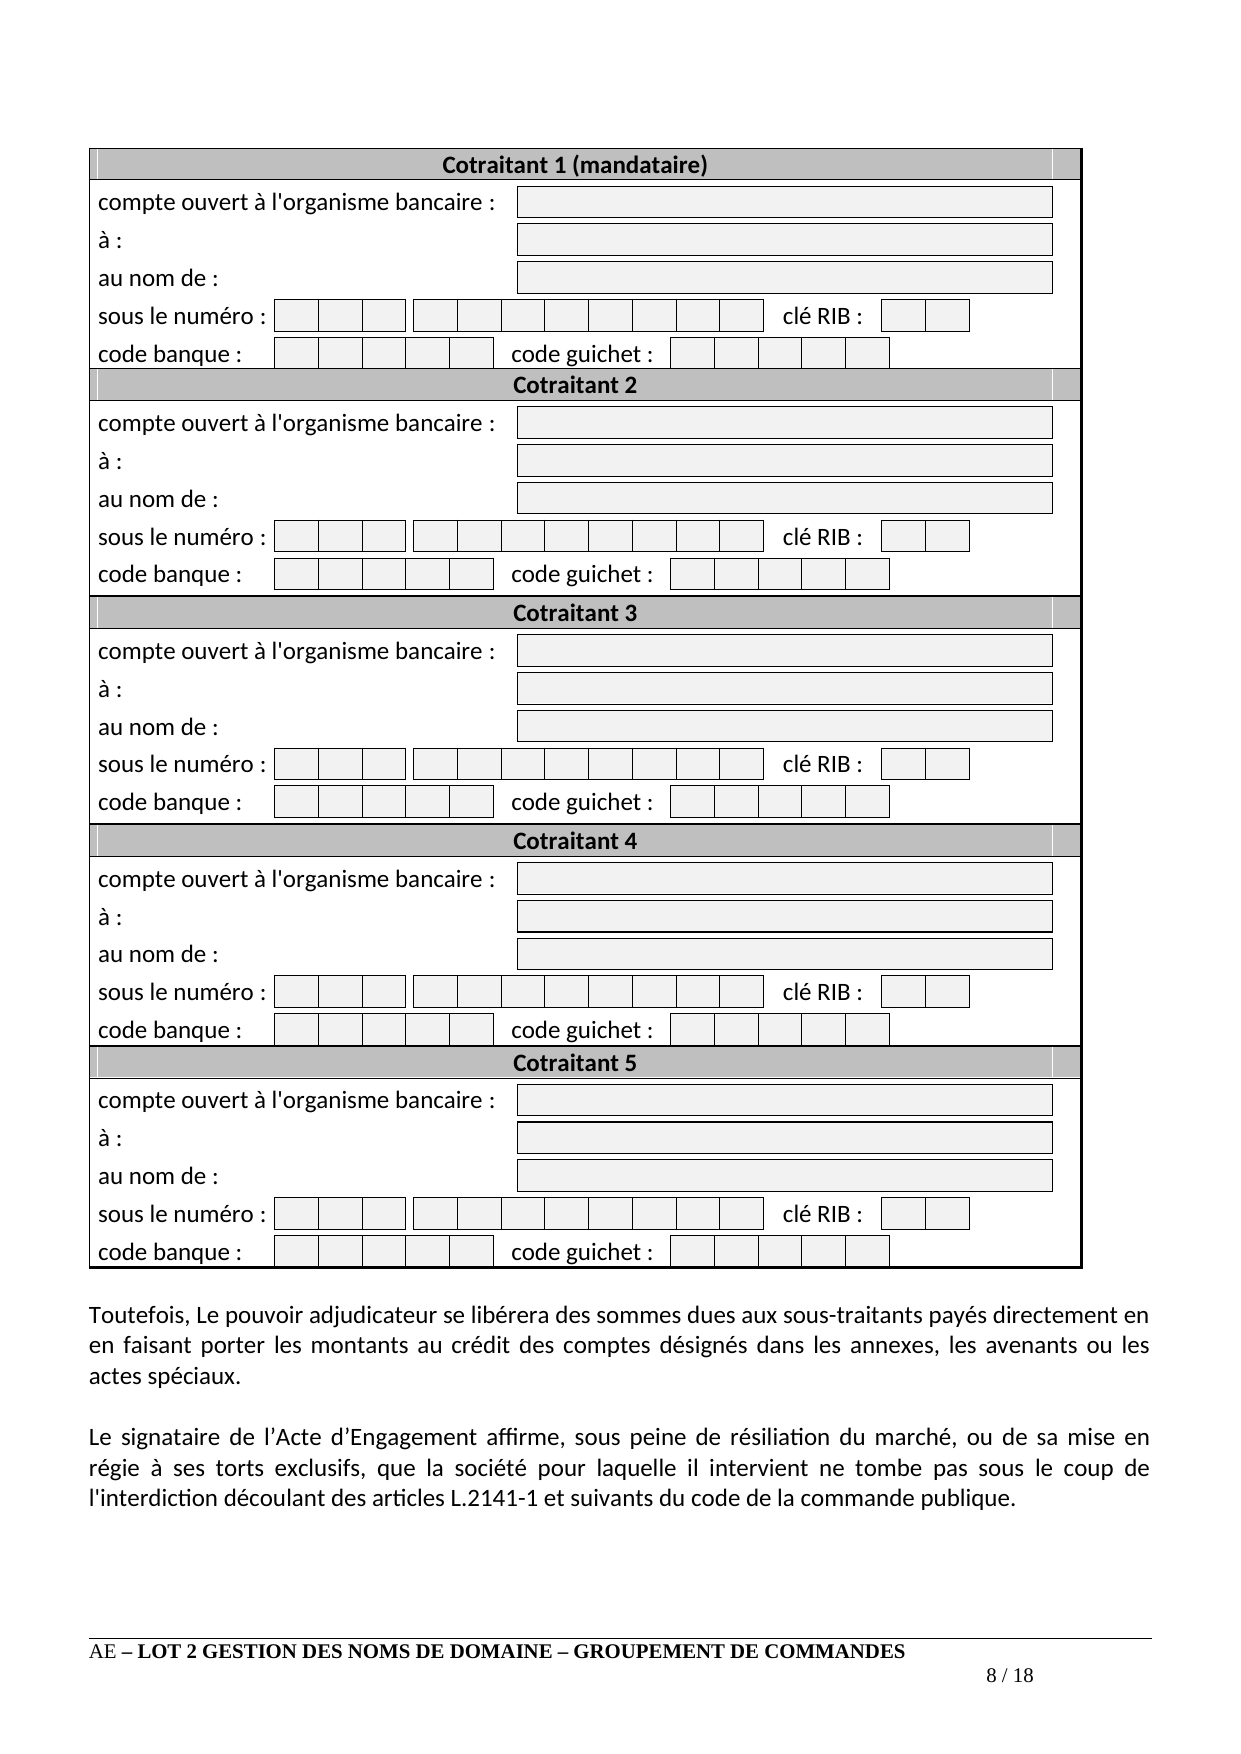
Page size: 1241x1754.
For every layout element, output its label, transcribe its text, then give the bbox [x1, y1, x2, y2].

table_cell [926, 749, 969, 779]
table_cell [98, 476, 547, 482]
table_cell [1053, 401, 1080, 406]
table_cell [90, 337, 97, 368]
table_cell [98, 817, 547, 823]
table_cell [502, 521, 544, 551]
table_cell [548, 551, 1052, 557]
table_cell clé RIB : [764, 520, 881, 551]
table_cell compte ouvert à l'organisme bancaire : [98, 634, 517, 666]
table_cell [1053, 1159, 1080, 1191]
table_cell [98, 180, 547, 186]
table_cell [363, 1198, 405, 1229]
table_cell [1053, 1047, 1080, 1077]
table_cell [90, 666, 97, 672]
table_cell [715, 338, 758, 368]
table_cell [90, 1159, 97, 1191]
table_cell [1053, 482, 1080, 513]
table_cell [882, 1198, 925, 1229]
table_cell [548, 1007, 1052, 1013]
table_cell [90, 513, 97, 519]
table_cell [98, 438, 547, 444]
table_cell [406, 1197, 413, 1229]
table_cell [98, 1007, 547, 1013]
table_cell [90, 634, 97, 666]
table_cell [518, 673, 1052, 703]
table_cell [90, 825, 97, 856]
table_cell [518, 224, 1052, 255]
table_cell [363, 749, 405, 779]
table_cell [98, 293, 547, 299]
table_cell Cotraitant 4 [98, 825, 1052, 856]
table_cell [1053, 1013, 1080, 1045]
table_cell code guichet : [494, 558, 670, 589]
table_cell [1053, 817, 1080, 823]
table_cell [926, 1198, 969, 1229]
table_cell [518, 901, 1052, 931]
table_cell [98, 1229, 547, 1235]
table_cell [548, 514, 1052, 519]
table_cell [882, 300, 925, 331]
table_cell [319, 338, 362, 368]
table_cell [450, 786, 493, 817]
table_cell [90, 1007, 97, 1013]
table_header Cotraitant 1 (mandataire) [98, 149, 1052, 179]
table_cell [548, 667, 1052, 672]
table_cell [545, 976, 588, 1007]
table_cell [90, 223, 97, 255]
table_cell [548, 294, 1052, 299]
table_cell [450, 338, 493, 368]
table_cell [90, 931, 97, 938]
table_cell code banque : [98, 337, 274, 368]
table_cell [406, 1014, 449, 1045]
table_cell [414, 521, 457, 551]
table_cell [1053, 634, 1080, 666]
table_cell compte ouvert à l'organisme bancaire : [98, 862, 517, 893]
table_cell [450, 1236, 493, 1266]
table_cell code banque : [98, 785, 274, 817]
table_cell [458, 976, 501, 1007]
table_cell code banque : [98, 558, 274, 589]
table_cell compte ouvert à l'organisme bancaire : [98, 1084, 517, 1115]
table_cell [802, 559, 845, 589]
table_cell [98, 666, 547, 672]
table_cell [98, 255, 547, 261]
table_cell au nom de : [98, 261, 517, 293]
table_cell [458, 749, 501, 779]
table_cell [715, 559, 758, 589]
table_cell [98, 779, 547, 785]
table_cell [1053, 1191, 1080, 1197]
table_cell [720, 976, 763, 1007]
text Toutefois, Le pouvoir adjudicateur se libérera des sommes dues aux sous-traitants payés directement en en faisant porter les montants au crédit des comptes désignés dans les annexes, les avenants ou les actes spéciaux. [89, 1299, 1152, 1391]
table_cell Cotraitant 2 [98, 369, 1052, 400]
table_cell [548, 970, 1052, 975]
table_cell [1053, 785, 1080, 817]
table_cell [406, 975, 413, 1007]
table_cell [90, 938, 97, 969]
table_cell [882, 749, 925, 779]
table_cell [450, 1014, 493, 1045]
table_cell [890, 785, 1052, 817]
table_cell [548, 218, 1052, 223]
table_cell [98, 704, 547, 710]
table_cell [414, 976, 457, 1007]
table_cell [275, 521, 318, 551]
table_cell [275, 1014, 318, 1045]
table_cell [1053, 1084, 1080, 1115]
table_cell [406, 786, 449, 817]
table_cell sous le numéro : [98, 520, 274, 551]
table_cell [90, 520, 97, 551]
table_cell [90, 779, 97, 785]
table_cell [671, 1236, 714, 1266]
table_cell [633, 521, 676, 551]
table_cell [1053, 672, 1080, 703]
table_cell au nom de : [98, 938, 517, 969]
table_cell sous le numéro : [98, 748, 274, 779]
table_header [90, 149, 97, 179]
table_cell [518, 939, 1052, 969]
table_cell [275, 338, 318, 368]
table_cell [98, 331, 547, 337]
table_cell [90, 438, 97, 444]
table_cell [633, 976, 676, 1007]
table_cell [548, 779, 1052, 785]
table_cell [1053, 1121, 1080, 1153]
table_cell [502, 1198, 544, 1229]
table_cell [890, 1013, 1052, 1045]
table_cell [720, 1198, 763, 1229]
table_cell [720, 300, 763, 331]
table_cell [502, 300, 544, 331]
table_cell [545, 1198, 588, 1229]
table_cell clé RIB : [764, 299, 881, 331]
table_cell [589, 300, 632, 331]
table_cell [90, 975, 97, 1007]
table_cell [90, 331, 97, 337]
table_cell [759, 1014, 801, 1045]
table_cell au nom de : [98, 710, 517, 741]
table_cell [548, 895, 1052, 900]
table_cell [458, 1198, 501, 1229]
table_cell [90, 817, 97, 823]
table_cell [90, 589, 97, 595]
table_cell [458, 521, 501, 551]
table_cell [319, 521, 362, 551]
table_cell [545, 300, 588, 331]
table_cell [970, 975, 1080, 1007]
table_cell [802, 1236, 845, 1266]
table_cell [1053, 629, 1080, 634]
table_cell [589, 521, 632, 551]
table_cell [548, 933, 1052, 938]
table_cell [275, 559, 318, 589]
table_cell [275, 976, 318, 1007]
table_cell [406, 1236, 449, 1266]
table_cell [518, 1123, 1052, 1153]
table_cell [715, 786, 758, 817]
table_cell compte ouvert à l'organisme bancaire : [98, 406, 517, 438]
table_cell [1053, 938, 1080, 969]
table_cell [1053, 406, 1080, 438]
table_cell [548, 401, 1052, 406]
table_cell [518, 407, 1052, 438]
table_cell [715, 1236, 758, 1266]
table_cell [970, 748, 1080, 779]
table_cell [1053, 931, 1080, 938]
table_cell [1053, 1115, 1080, 1121]
table_cell [548, 1154, 1052, 1159]
table_cell [319, 1236, 362, 1266]
table_cell [1053, 337, 1080, 368]
table_cell [677, 521, 719, 551]
table_cell [846, 559, 889, 589]
table_cell [720, 521, 763, 551]
table_cell Cotraitant 3 [98, 597, 1052, 628]
table_cell [589, 976, 632, 1007]
table_cell [671, 786, 714, 817]
table_cell [1053, 704, 1080, 710]
table_cell [98, 1191, 547, 1197]
table_cell [846, 338, 889, 368]
table_cell [677, 749, 719, 779]
table_cell [545, 749, 588, 779]
table_cell [890, 558, 1052, 589]
table_cell à : [98, 900, 517, 931]
table_cell [90, 785, 97, 817]
table_cell [1053, 900, 1080, 931]
table_cell [548, 180, 1052, 186]
table_cell [502, 976, 544, 1007]
table_cell [275, 786, 318, 817]
table_cell sous le numéro : [98, 975, 274, 1007]
table_cell [414, 300, 457, 331]
table_cell [1053, 589, 1080, 595]
table_cell [671, 1014, 714, 1045]
table_cell [846, 1236, 889, 1266]
table_cell [98, 1079, 547, 1084]
table_cell [90, 558, 97, 589]
table_cell [548, 256, 1052, 261]
table_cell [970, 299, 1080, 331]
table_cell [98, 1153, 547, 1159]
table_cell [1053, 969, 1080, 975]
table_cell [926, 300, 969, 331]
table_cell [633, 1198, 676, 1229]
table_cell [1053, 862, 1080, 893]
table_cell [882, 521, 925, 551]
table_cell [90, 406, 97, 438]
table_cell [1053, 476, 1080, 482]
table_cell [98, 1115, 547, 1121]
table_cell [90, 969, 97, 975]
table_cell [90, 551, 97, 557]
table_cell [90, 1153, 97, 1159]
table_cell [363, 786, 405, 817]
table_cell [90, 482, 97, 513]
table_cell [98, 217, 547, 223]
table_cell [1053, 666, 1080, 672]
table_cell [90, 597, 97, 628]
text Le signataire de l’Acte d’Engagement affirme, sous peine de résiliation du marché, ou de sa mise en régie à ses torts exclusifs, que la société pour laquelle il intervient ne tombe pas sous le coup de l'interdiction découlant des articles L.2141-1 et suivants du code de la commande publique. [89, 1421, 1152, 1513]
table_cell code guichet : [494, 785, 670, 817]
table_cell [406, 299, 413, 331]
table_cell [90, 862, 97, 893]
table_cell clé RIB : [764, 1197, 881, 1229]
table_cell [548, 331, 1052, 337]
table_cell [1053, 1007, 1080, 1013]
table_cell [759, 338, 801, 368]
table_cell [759, 786, 801, 817]
table_cell [90, 1235, 97, 1266]
table_cell [90, 261, 97, 293]
table_cell [90, 180, 97, 186]
table_cell [1053, 438, 1080, 444]
table_cell [1053, 1153, 1080, 1159]
table_cell [98, 969, 547, 975]
table_cell [406, 559, 449, 589]
table_cell [90, 704, 97, 710]
table_cell [458, 300, 501, 331]
table_cell [90, 1115, 97, 1121]
table_cell [98, 401, 547, 406]
table_cell code guichet : [494, 1235, 670, 1266]
table_cell [518, 635, 1052, 666]
table_cell [548, 1229, 1052, 1235]
table_cell [1053, 741, 1080, 747]
table_cell [319, 786, 362, 817]
table_cell clé RIB : [764, 975, 881, 1007]
table_cell sous le numéro : [98, 1197, 274, 1229]
table_cell [1053, 551, 1080, 557]
table_cell [1053, 1229, 1080, 1235]
table_cell [1053, 710, 1080, 741]
table_cell [671, 338, 714, 368]
table_cell [275, 749, 318, 779]
table_header [1053, 149, 1080, 179]
table_cell [406, 748, 413, 779]
table_cell [414, 1198, 457, 1229]
table_cell [275, 1236, 318, 1266]
table_cell [548, 1192, 1052, 1197]
table_cell [518, 863, 1052, 893]
table_cell [677, 976, 719, 1007]
table_cell [518, 187, 1052, 217]
table_cell [890, 1235, 1052, 1266]
table_cell [1053, 558, 1080, 589]
table_cell [926, 521, 969, 551]
table_cell à : [98, 1121, 517, 1153]
table_cell [548, 439, 1052, 444]
table_cell [90, 1013, 97, 1045]
table_cell [98, 589, 547, 595]
table_cell code banque : [98, 1013, 274, 1045]
table_cell [1053, 180, 1080, 186]
table_cell [759, 559, 801, 589]
table_cell [548, 742, 1052, 747]
table_cell [548, 589, 1052, 595]
table_cell [90, 1121, 97, 1153]
table_cell [90, 1047, 97, 1077]
table_cell [90, 299, 97, 331]
table_cell [98, 513, 547, 519]
table_cell [90, 1191, 97, 1197]
table_cell [319, 976, 362, 1007]
table_cell [677, 1198, 719, 1229]
table_cell [1053, 255, 1080, 261]
table_cell [319, 1198, 362, 1229]
table_cell [1053, 825, 1080, 856]
table_cell [98, 551, 547, 557]
table_cell [319, 559, 362, 589]
table_cell Cotraitant 5 [98, 1047, 1052, 1077]
table_cell [98, 931, 547, 938]
table_cell [518, 711, 1052, 741]
table_cell [275, 300, 318, 331]
table_cell [1053, 293, 1080, 299]
table_cell [1053, 223, 1080, 255]
table_cell [90, 672, 97, 703]
table_cell [98, 629, 547, 634]
table_cell [90, 741, 97, 747]
table_cell [1053, 186, 1080, 217]
table_cell [846, 786, 889, 817]
table_cell [970, 1197, 1080, 1229]
table_cell [548, 705, 1052, 710]
table_cell [90, 1229, 97, 1235]
table_cell [414, 749, 457, 779]
table_cell [406, 520, 413, 551]
table_cell [890, 337, 1052, 368]
table_cell [548, 477, 1052, 482]
table_cell [720, 749, 763, 779]
table_cell [882, 976, 925, 1007]
table_cell [90, 476, 97, 482]
table_cell [759, 1236, 801, 1266]
table_cell [1053, 779, 1080, 785]
table_cell code guichet : [494, 1013, 670, 1045]
table_cell [548, 857, 1052, 862]
table_cell [319, 300, 362, 331]
table_cell [406, 338, 449, 368]
table_cell [518, 483, 1052, 513]
table_cell [450, 559, 493, 589]
table_cell [1053, 369, 1080, 400]
table_cell [363, 559, 405, 589]
table_cell [319, 749, 362, 779]
table_cell [90, 186, 97, 217]
table_cell sous le numéro : [98, 299, 274, 331]
table_cell [90, 293, 97, 299]
table_cell compte ouvert à l'organisme bancaire : [98, 186, 517, 217]
table_cell [90, 710, 97, 741]
table_cell [90, 369, 97, 400]
table_cell [846, 1014, 889, 1045]
table_cell [1053, 1079, 1080, 1084]
table_cell [363, 300, 405, 331]
table_cell [548, 629, 1052, 634]
table_cell [518, 445, 1052, 476]
table_cell [90, 748, 97, 779]
table_cell [633, 300, 676, 331]
table_cell [90, 444, 97, 476]
table_cell au nom de : [98, 1159, 517, 1191]
table_cell [98, 894, 547, 900]
table_cell à : [98, 672, 517, 703]
table_cell code banque : [98, 1235, 274, 1266]
table_cell [518, 1160, 1052, 1191]
table_cell [633, 749, 676, 779]
table_cell à : [98, 444, 517, 476]
table_cell [671, 559, 714, 589]
table_cell [1053, 261, 1080, 293]
table_cell [98, 741, 547, 747]
table_cell [1053, 331, 1080, 337]
table_cell [275, 1198, 318, 1229]
table_cell [90, 894, 97, 900]
table_cell [363, 1014, 405, 1045]
table_cell [970, 520, 1080, 551]
table_cell [90, 217, 97, 223]
table_cell [926, 976, 969, 1007]
table_cell code guichet : [494, 337, 670, 368]
table_cell [502, 749, 544, 779]
table_cell [98, 857, 547, 862]
table_cell à : [98, 223, 517, 255]
table_cell [802, 786, 845, 817]
table_cell clé RIB : [764, 748, 881, 779]
table_cell [363, 521, 405, 551]
table_cell [802, 338, 845, 368]
table_cell [90, 900, 97, 931]
table_cell [1053, 597, 1080, 628]
table_cell [1053, 857, 1080, 862]
table_cell [545, 521, 588, 551]
table_cell [90, 1084, 97, 1115]
table_cell [363, 1236, 405, 1266]
table_cell [802, 1014, 845, 1045]
table_cell [518, 1085, 1052, 1115]
table_cell [589, 749, 632, 779]
table_cell [319, 1014, 362, 1045]
table_cell [363, 338, 405, 368]
table_cell [363, 976, 405, 1007]
table_cell [1053, 1235, 1080, 1266]
table_cell [1053, 513, 1080, 519]
table_cell [715, 1014, 758, 1045]
table_cell [90, 1197, 97, 1229]
table_cell [677, 300, 719, 331]
table_cell [548, 1116, 1052, 1121]
table_cell au nom de : [98, 482, 517, 513]
table_cell [589, 1198, 632, 1229]
table_cell [1053, 894, 1080, 900]
table_cell [518, 262, 1052, 293]
table_cell [1053, 217, 1080, 223]
table_cell [1053, 444, 1080, 476]
table_cell [548, 817, 1052, 823]
table_cell [90, 255, 97, 261]
table_cell [548, 1079, 1052, 1084]
